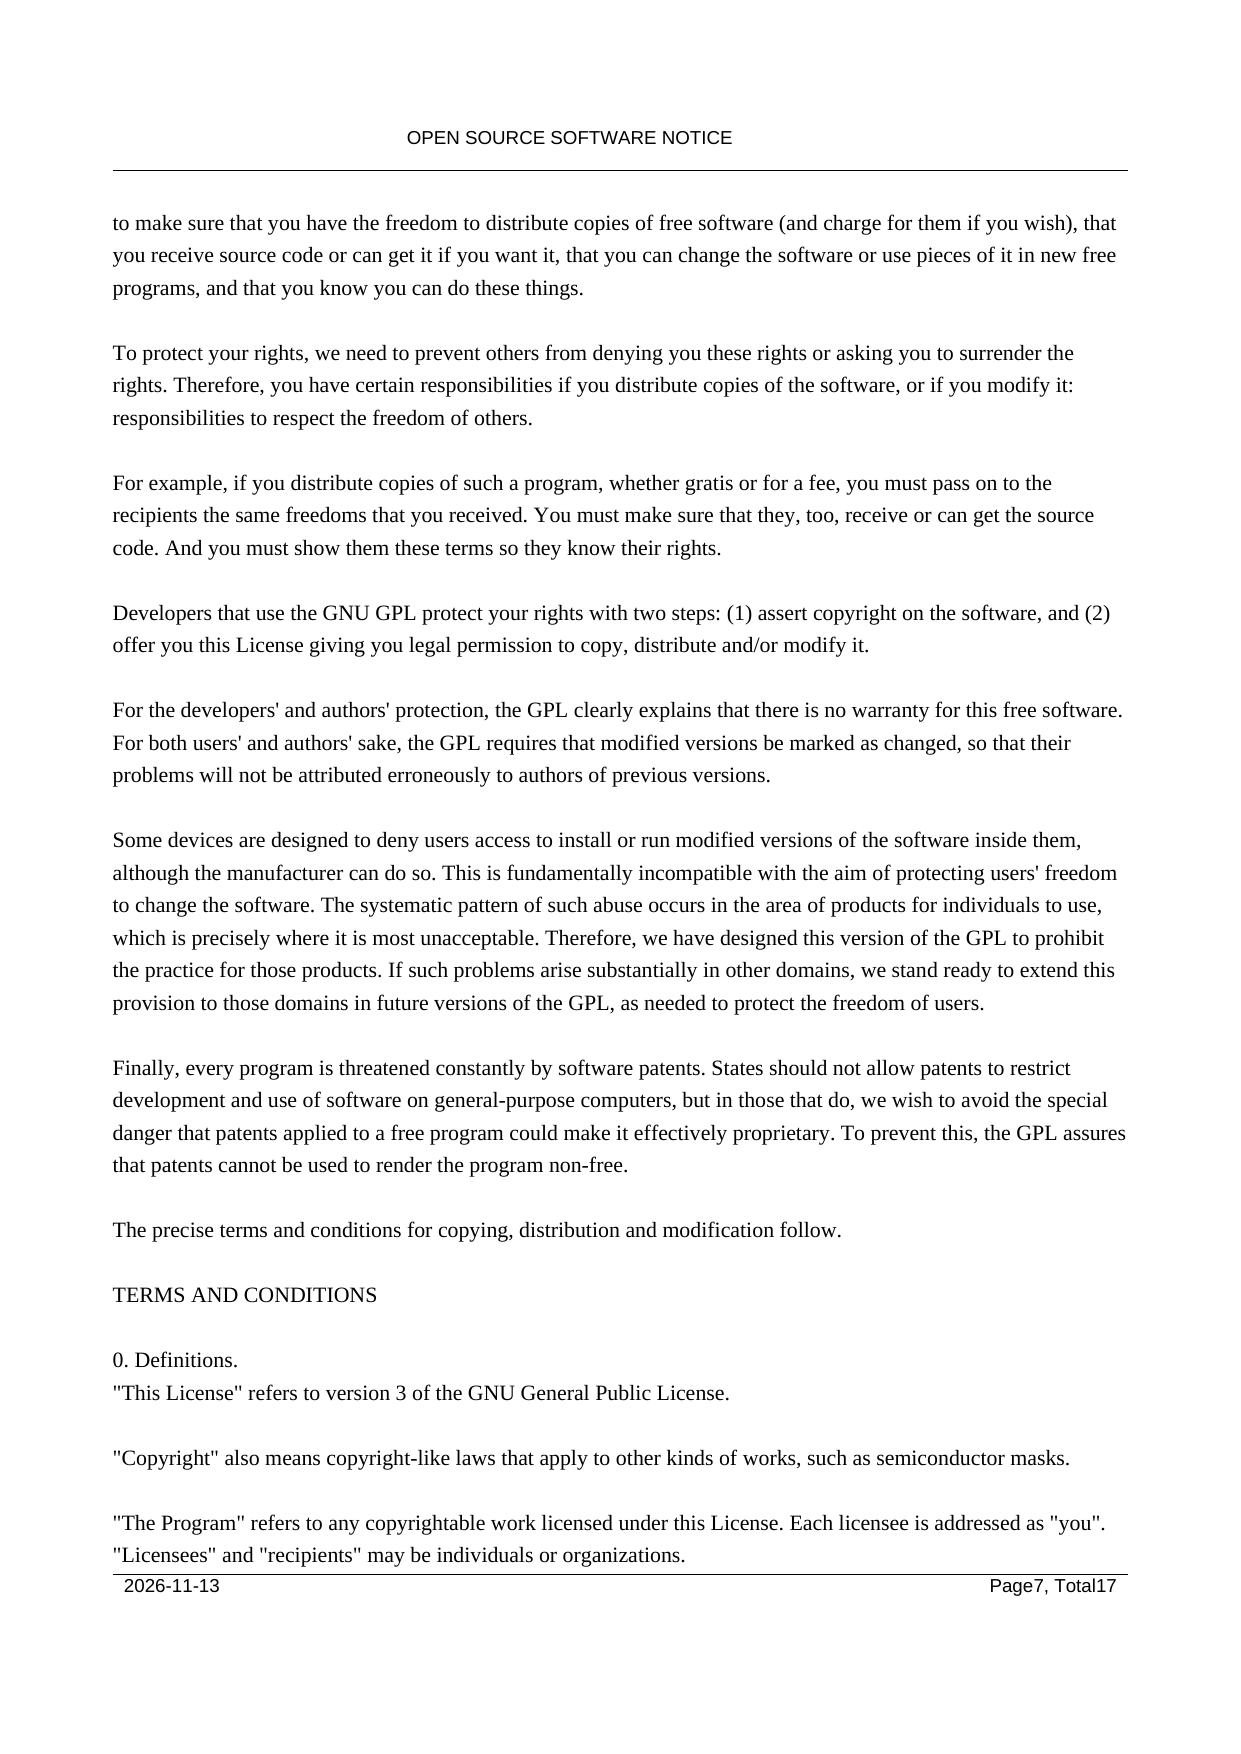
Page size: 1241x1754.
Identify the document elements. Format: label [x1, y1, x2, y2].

text [112, 206, 1128, 1571]
